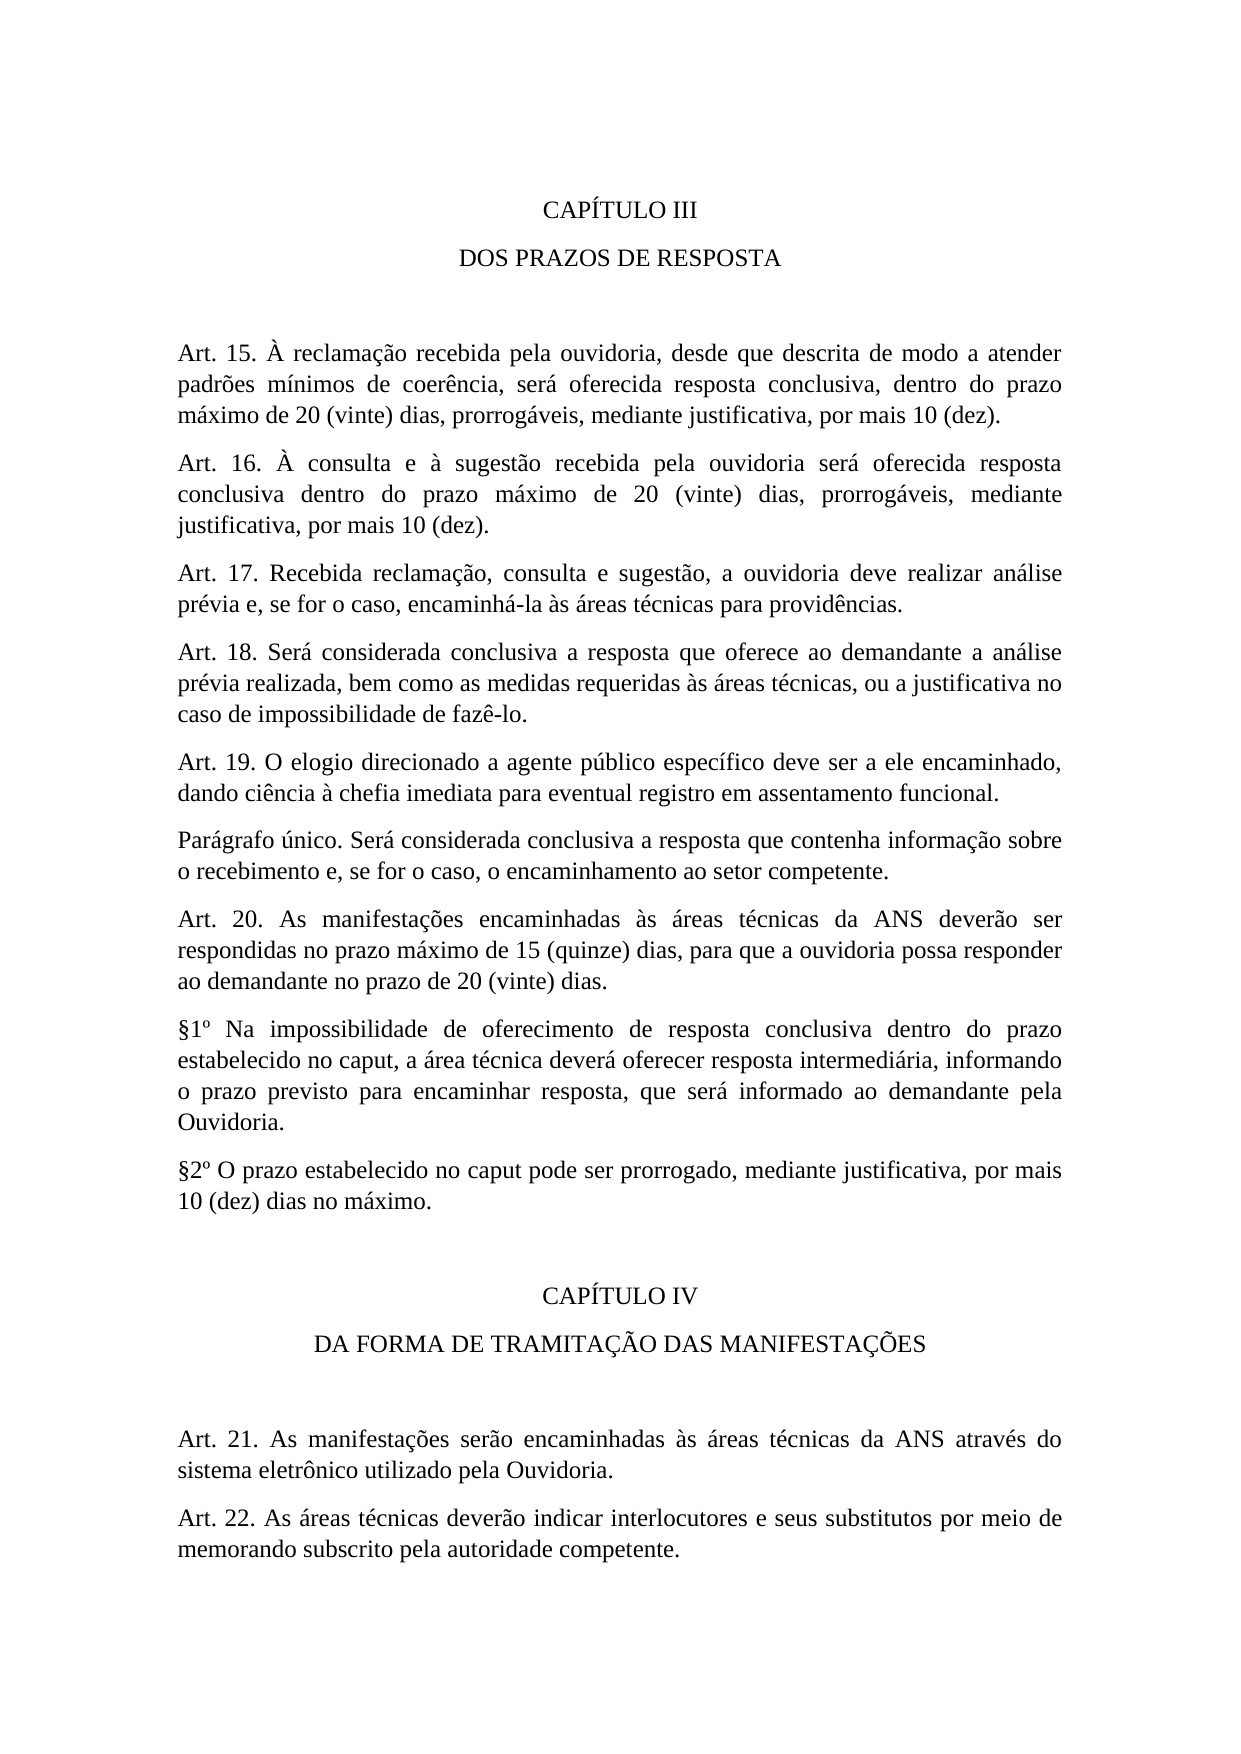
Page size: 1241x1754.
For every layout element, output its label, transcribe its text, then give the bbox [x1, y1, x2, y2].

text Art. 19. O elogio direcionado a agente público específico deve ser a ele encaminhado, dando ciência à chefia imediata para eventual registro em assentamento funcional. [177, 747, 1063, 806]
text Art. 15. À reclamação recebida pela ouvidoria, desde que descrita de modo a atender padrões mínimos de coerência, será oferecida resposta conclusiva, dentro do prazo máximo de 20 (vinte) dias, prorrogáveis, mediante justificativa, por mais 10 (dez). [177, 338, 1063, 429]
text DA FORMA DE TRAMITAÇÃO DAS MANIFESTAÇÕES [177, 1329, 1063, 1358]
text Art. 16. À consulta e à sugestão recebida pela ouvidoria será oferecida resposta conclusiva dentro do prazo máximo de 20 (vinte) dias, prorrogáveis, mediante justificativa, por mais 10 (dez). [177, 448, 1063, 539]
text Art. 18. Será considerada conclusiva a resposta que oferece ao demandante a análise prévia realizada, bem como as medidas requeridas às áreas técnicas, ou a justificativa no caso de impossibilidade de fazê-lo. [177, 637, 1063, 728]
text Art. 22. As áreas técnicas deverão indicar interlocutores e seus substitutos por meio de memorando subscrito pela autoridade competente. [177, 1503, 1063, 1563]
text Art. 17. Recebida reclamação, consulta e sugestão, a ouvidoria deve realizar análise prévia e, se for o caso, encaminhá-la às áreas técnicas para providências. [177, 558, 1063, 618]
text Art. 21. As manifestações serão encaminhadas às áreas técnicas da ANS através do sistema eletrônico utilizado pela Ouvidoria. [177, 1424, 1063, 1484]
text Parágrafo único. Será considerada conclusiva a resposta que contenha informação sobre o recebimento e, se for o caso, o encaminhamento ao setor competente. [177, 825, 1063, 885]
text DOS PRAZOS DE RESPOSTA [177, 243, 1063, 272]
text §2º O prazo estabelecido no caput pode ser prorrogado, mediante justificativa, por mais 10 (dez) dias no máximo. [177, 1155, 1063, 1214]
text CAPÍTULO III [177, 195, 1063, 224]
text CAPÍTULO IV [177, 1281, 1063, 1310]
text Art. 20. As manifestações encaminhadas às áreas técnicas da ANS deverão ser respondidas no prazo máximo de 15 (quinze) dias, para que a ouvidoria possa responder ao demandante no prazo de 20 (vinte) dias. [177, 904, 1063, 995]
text §1º Na impossibilidade de oferecimento de resposta conclusiva dentro do prazo estabelecido no caput, a área técnica deverá oferecer resposta intermediária, informando o prazo previsto para encaminhar resposta, que será informado ao demandante pela Ouvidoria. [177, 1014, 1063, 1136]
